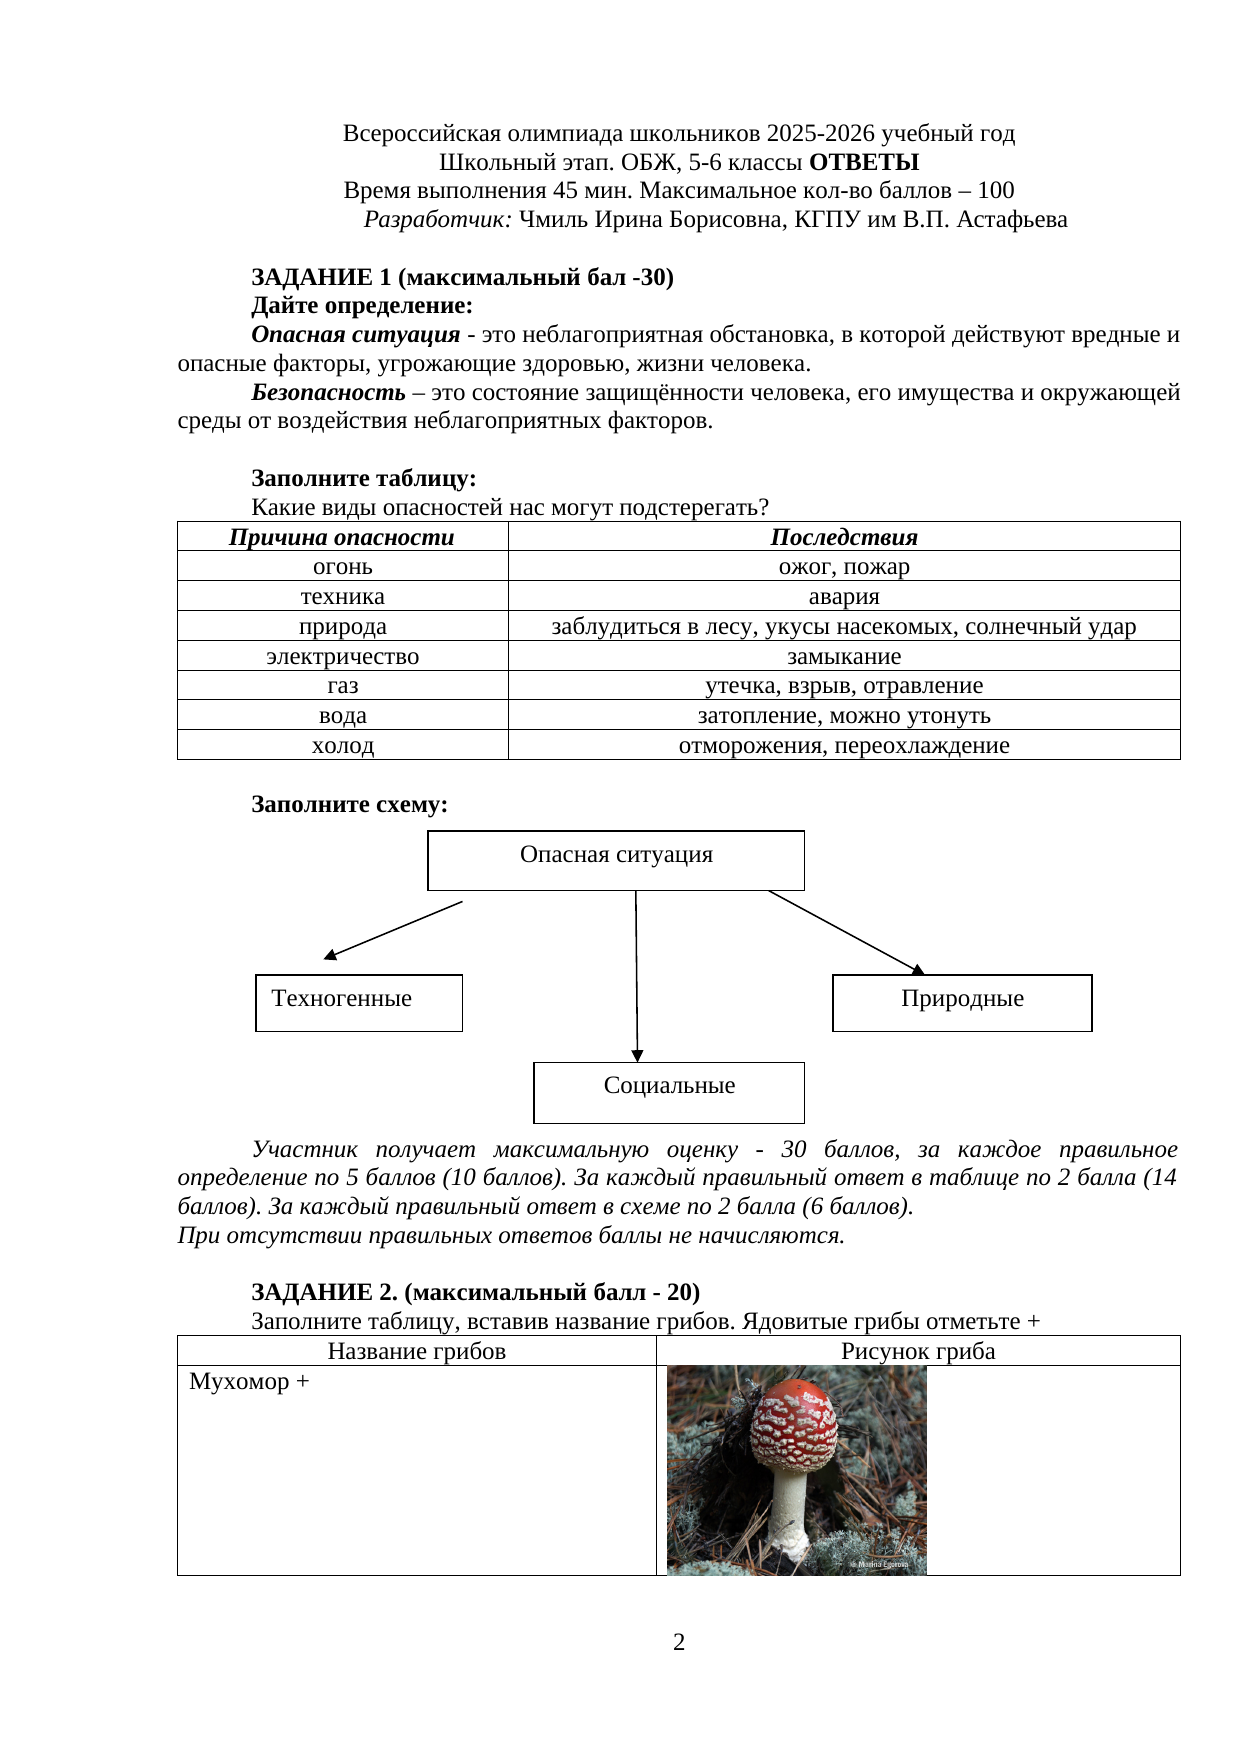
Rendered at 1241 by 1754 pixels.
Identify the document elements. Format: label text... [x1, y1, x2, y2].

table_cell Мухомор + [178, 1366, 656, 1575]
table_header Рисунок гриба [657, 1336, 1180, 1365]
text При отсутствии правильных ответов баллы не начисляются. [177, 1220, 1181, 1249]
table_cell заблудиться в лесу, укусы насекомых, солнечный удар [509, 611, 1180, 640]
table_cell замыкание [509, 641, 1180, 669]
table_cell природа [178, 611, 508, 640]
table_cell ожог, пожар [509, 551, 1180, 580]
text Всероссийская олимпиада школьников 2025-2026 учебный год [177, 118, 1181, 147]
table_cell холод [178, 730, 508, 759]
text Заполните таблицу, вставив название грибов. Ядовитые грибы отметьте + [177, 1306, 1181, 1335]
table_header Название грибов [178, 1336, 656, 1365]
text Безопасность – это состояние защищённости человека, его имущества и окружающей среды от воздействия неблагоприятных факторов. [177, 377, 1181, 434]
text Время выполнения 45 мин. Максимальное кол-во баллов – 100 [177, 176, 1181, 204]
text ЗАДАНИЕ 2. (максимальный балл - 20) [177, 1277, 1181, 1306]
table_header Последствия [509, 522, 1180, 550]
table_cell огонь [178, 551, 508, 580]
table_cell газ [178, 671, 508, 699]
text Разработчик: Чмиль Ирина Борисовна, КГПУ им В.П. Астафьева [177, 204, 1181, 233]
text Школьный этап. ОБЖ, 5-6 классы ОТВЕТЫ [177, 147, 1181, 176]
text Заполните таблицу: [177, 463, 1181, 492]
text ЗАДАНИЕ 1 (максимальный бал -30) [177, 262, 1181, 291]
table_cell затопление, можно утонуть [509, 700, 1180, 729]
table_cell утечка, взрыв, отравление [509, 671, 1180, 699]
text Заполните схему: [177, 789, 1181, 817]
table_cell техника [178, 581, 508, 610]
table_cell [927, 1366, 1180, 1575]
text Опасная ситуация - это неблагоприятная обстановка, в которой действуют вредные и опасные факторы, угрожающие здоровью, жизни человека. [177, 319, 1181, 377]
table_cell электричество [178, 641, 508, 669]
table_cell вода [178, 700, 508, 729]
table_cell отморожения, переохлаждение [509, 730, 1180, 759]
picture [667, 1365, 927, 1576]
table_header Причина опасности [178, 522, 508, 550]
text Участник получает максимальную оценку - 30 баллов, за каждое правильное определение по 5 баллов (10 баллов). За каждый правильный ответ в таблице по 2 балла (14 баллов). За каждый правильный ответ в схеме по 2 балла (6 баллов). [177, 1134, 1181, 1220]
table_cell авария [509, 581, 1180, 610]
text Дайте определение: [177, 291, 1181, 319]
table_cell [657, 1366, 667, 1575]
text Какие виды опасностей нас могут подстерегать? [177, 492, 1181, 521]
